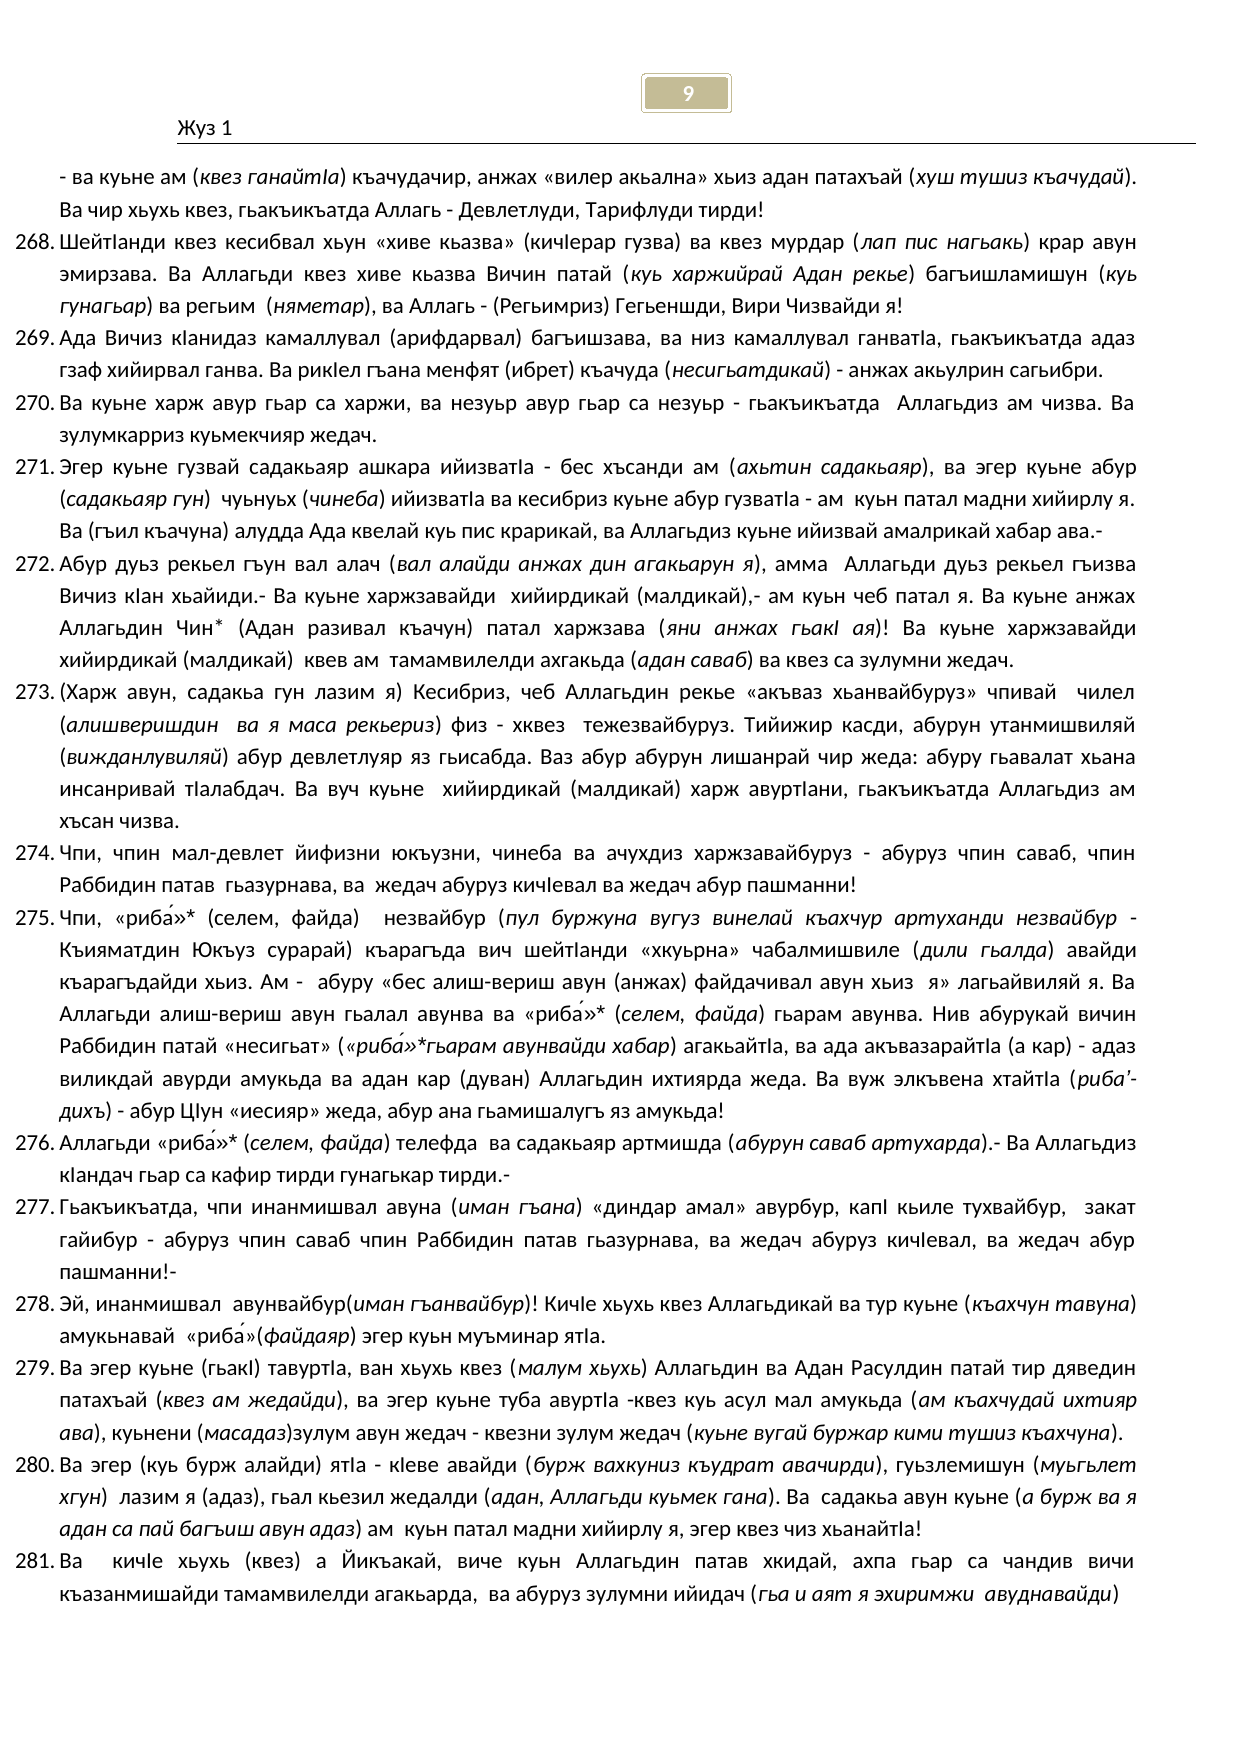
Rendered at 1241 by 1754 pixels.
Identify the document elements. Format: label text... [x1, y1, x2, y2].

list Гьакъикъатда, чпи инанмишвал авуна (иман гъана) «диндар амал» авурбур, капI кьиле тухвайбур, закат гайибур - абуруз чпин саваб чпин Раббидин патав гьазурнава, ва жедач абуруз кичIевал, ва жедач абур пашманни!- [15, 1192, 1137, 1285]
list (Харж авун, садакьа гун лазим я) Кесибриз, чеб Аллагьдин рекье «акъваз хьанвайбуруз» чпивай чилел (алишверишдин ва я маса рекьериз) физ - хквез тежезвайбуруз. Тийижир касди, абурун утанмишвиляй (вижданлувиляй) абур девлетлуяр яз гьисабда. Ваз абур абурун лишанрай чир жеда: абуру гьавалат хьана инсанривай тIалабдач. Ва вуч куьне хийирдикай (малдикай) харж авуртIани, гьакъикъатда Аллагьдиз ам хъсан чизва. [15, 677, 1137, 834]
list Ва эгер куьне (гьакI) тавуртIа, ван хьухь квез (малум хьухь) Аллагьдин ва Адан Расулдин патай тир дяведин патахъай (квез ам жедайди), ва эгер куьне туба авуртIа -квез куь асул мал амукьда (ам къахчудай ихтияр ава), куьнени (масадаз)зулум авун жедач - квезни зулум жедач (куьне вугай буржар кими тушиз къахчуна). [15, 1353, 1137, 1446]
list Абур дуьз рекьел гъун вал алач (вал алайди анжах дин агакьарун я), амма Аллагьди дуьз рекьел гъизва Вичиз кIан хьайиди.- Ва куьне харжзавайди хийирдикай (малдикай),- ам куьн чеб патал я. Ва куьне анжах Аллагьдин Чин* (Адан разивал къачун) патал харжзава (яни анжах гьакI ая)! Ва куьне харжзавайди хийирдикай (малдикай) квев ам тамамвилелди ахгакьда (адан саваб) ва квез са зулумни жедач. [15, 549, 1137, 673]
list Эй, инанмишвал авунвайбур(иман гъанвайбур)! КичIе хьухь квез Аллагьдикай ва тур куьне (къахчун тавуна) амукьнавай «риба́»(файдаяр) эгер куьн муъминар ятIа. [15, 1289, 1137, 1349]
list Аллагьди «риба́»* (селем, файда) телефда ва садакьаяр артмишда (абурун саваб артухарда).- Ва Аллагьдиз кIандач гьар са кафир тирди гунагькар тирди.- [15, 1128, 1137, 1188]
list Ада Вичиз кIанидаз камаллувал (арифдарвал) багъишзава, ва низ камаллувал ганватIа, гьакъикъатда адаз гзаф хийирвал ганва. Ва рикIел гъана менфят (ибрет) къачуда (несигьатдикай) - анжах акьулрин сагьибри. [15, 323, 1137, 384]
list Ва эгер (куь бурж алайди) ятIа - кIеве авайди (бурж вахкуниз къудрат авачирди), гуьзлемишун (муьгьлет хгун) лазим я (адаз), гьал кьезил жедалди (адан, Аллагьди куьмек гана). Ва садакьа авун куьне (а бурж ва я адан са пай багъиш авун адаз) ам куьн патал мадни хийирлу я, эгер квез чиз хьанайтIа! [15, 1450, 1137, 1542]
list Ва куьне харж авур гьар са харжи, ва незуьр авур гьар са незуьр - гьакъикъатда Аллагьдиз ам чизва. Ва зулумкарриз куьмекчияр жедач. [15, 388, 1137, 448]
list ШейтIанди квез кесибвал хьун «хиве кьазва» (кичIерар гузва) ва квез мурдар (лап пис нагьакь) крар авун эмирзава. Ва Аллагьди квез хиве кьазва Вичин патай (куь харжийрай Адан рекье) багъишламишун (куь гунагьар) ва регьим (няметар), ва Аллагь - (Регьимриз) Гегьеншди, Вири Чизвайди я! [15, 227, 1137, 319]
list Чпи, «риба́»* (селем, файда) незвайбур (пул буржуна вугуз винелай къахчур артуханди незвайбур - Къияматдин Юкъуз сурарай) къарагъда вич шейтIанди «хкуьрна» чабалмишвиле (дили гьалда) авайди къарагъдайди хьиз. Ам - абуру «бес алиш-вериш авун (анжах) файдачивал авун хьиз я» лагьайвиляй я. Ва Аллагьди алиш-вериш авун гьалал авунва ва «риба́»* (селем, файда) гьарам авунва. Нив абурукай вичин Раббидин патай «несигьат» («риба́»*гьарам авунвайди хабар) агакьайтIа, ва ада акъвазарайтIа (а кар) - адаз виликдай авурди амукьда ва адан кар (дуван) Аллагьдин ихтиярда жеда. Ва вуж элкъвена хтайтIа (риба’- дихъ) - абур ЦIун «иесияр» жеда, абур ана гьамишалугъ яз амукьда! [15, 903, 1137, 1124]
list Чпи, чпин мал-девлет йифизни юкъузни, чинеба ва ачухдиз харжзавайбуруз - абуруз чпин саваб, чпин Раббидин патав гьазурнава, ва жедач абуруз кичIевал ва жедач абур пашманни! [15, 838, 1137, 899]
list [15, 162, 1137, 223]
list Ва кичIе хьухь (квез) а Йикъакай, виче куьн Аллагьдин патав хкидай, ахпа гьар са чандив вичи къазанмишайди тамамвилелди агакьарда, ва абуруз зулумни ийидач (гьа и аят я эхиримжи авуднавайди) [15, 1547, 1137, 1607]
list Эгер куьне гузвай садакьаяр ашкара ийизватIа - бес хъсанди ам (ахьтин садакьаяр), ва эгер куьне абур (садакьаяр гун) чуьнуьх (чинеба) ийизватIа ва кесибриз куьне абур гузватIа - ам куьн патал мадни хийирлу я. Ва (гъил къачуна) алудда Ада квелай куь пис крарикай, ва Аллагьдиз куьне ийизвай амалрикай хабар ава.- [15, 452, 1137, 544]
